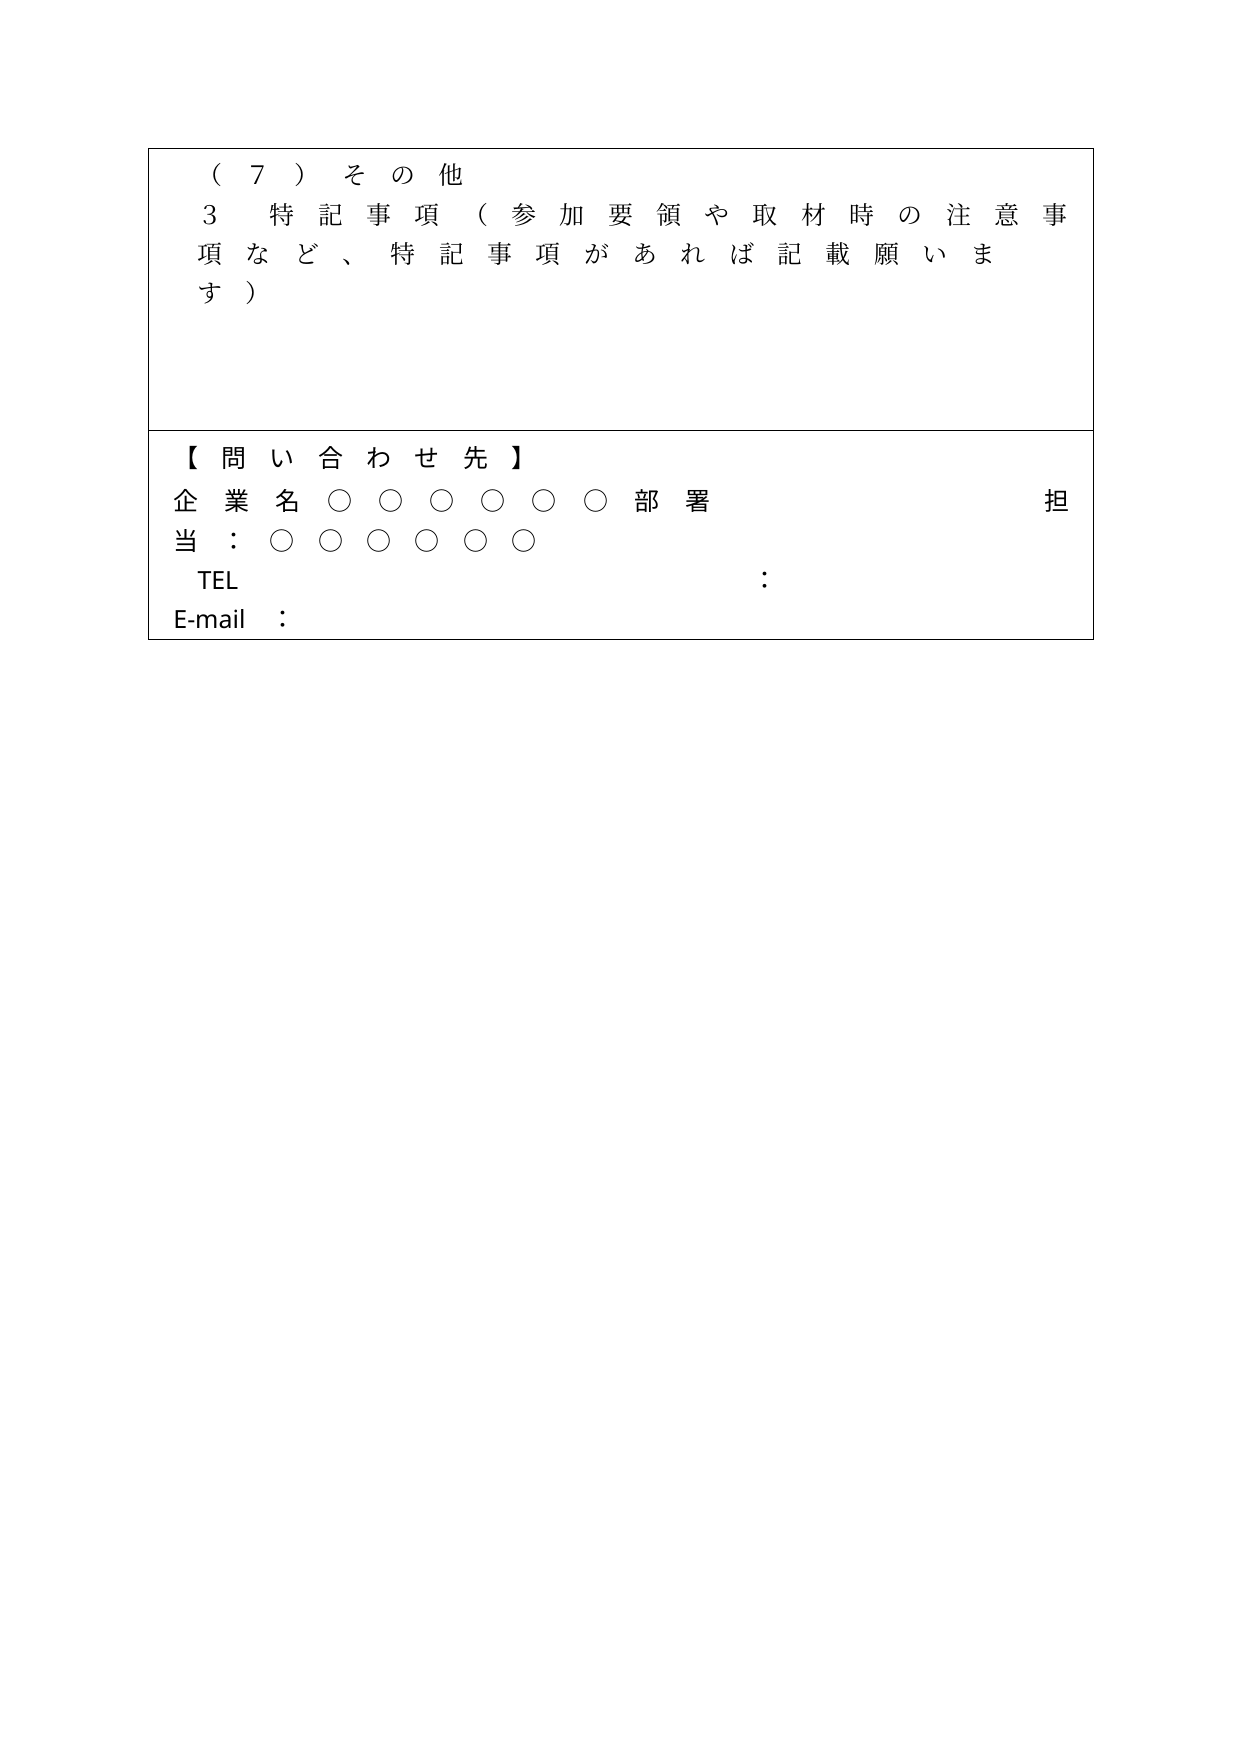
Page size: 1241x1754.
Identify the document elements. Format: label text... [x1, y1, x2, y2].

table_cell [149, 149, 1093, 430]
table_cell 【問い合わせ先】 企業名○○○○○○部署 担当：○○○○○○ TEL： E-mail ： [149, 431, 1093, 638]
